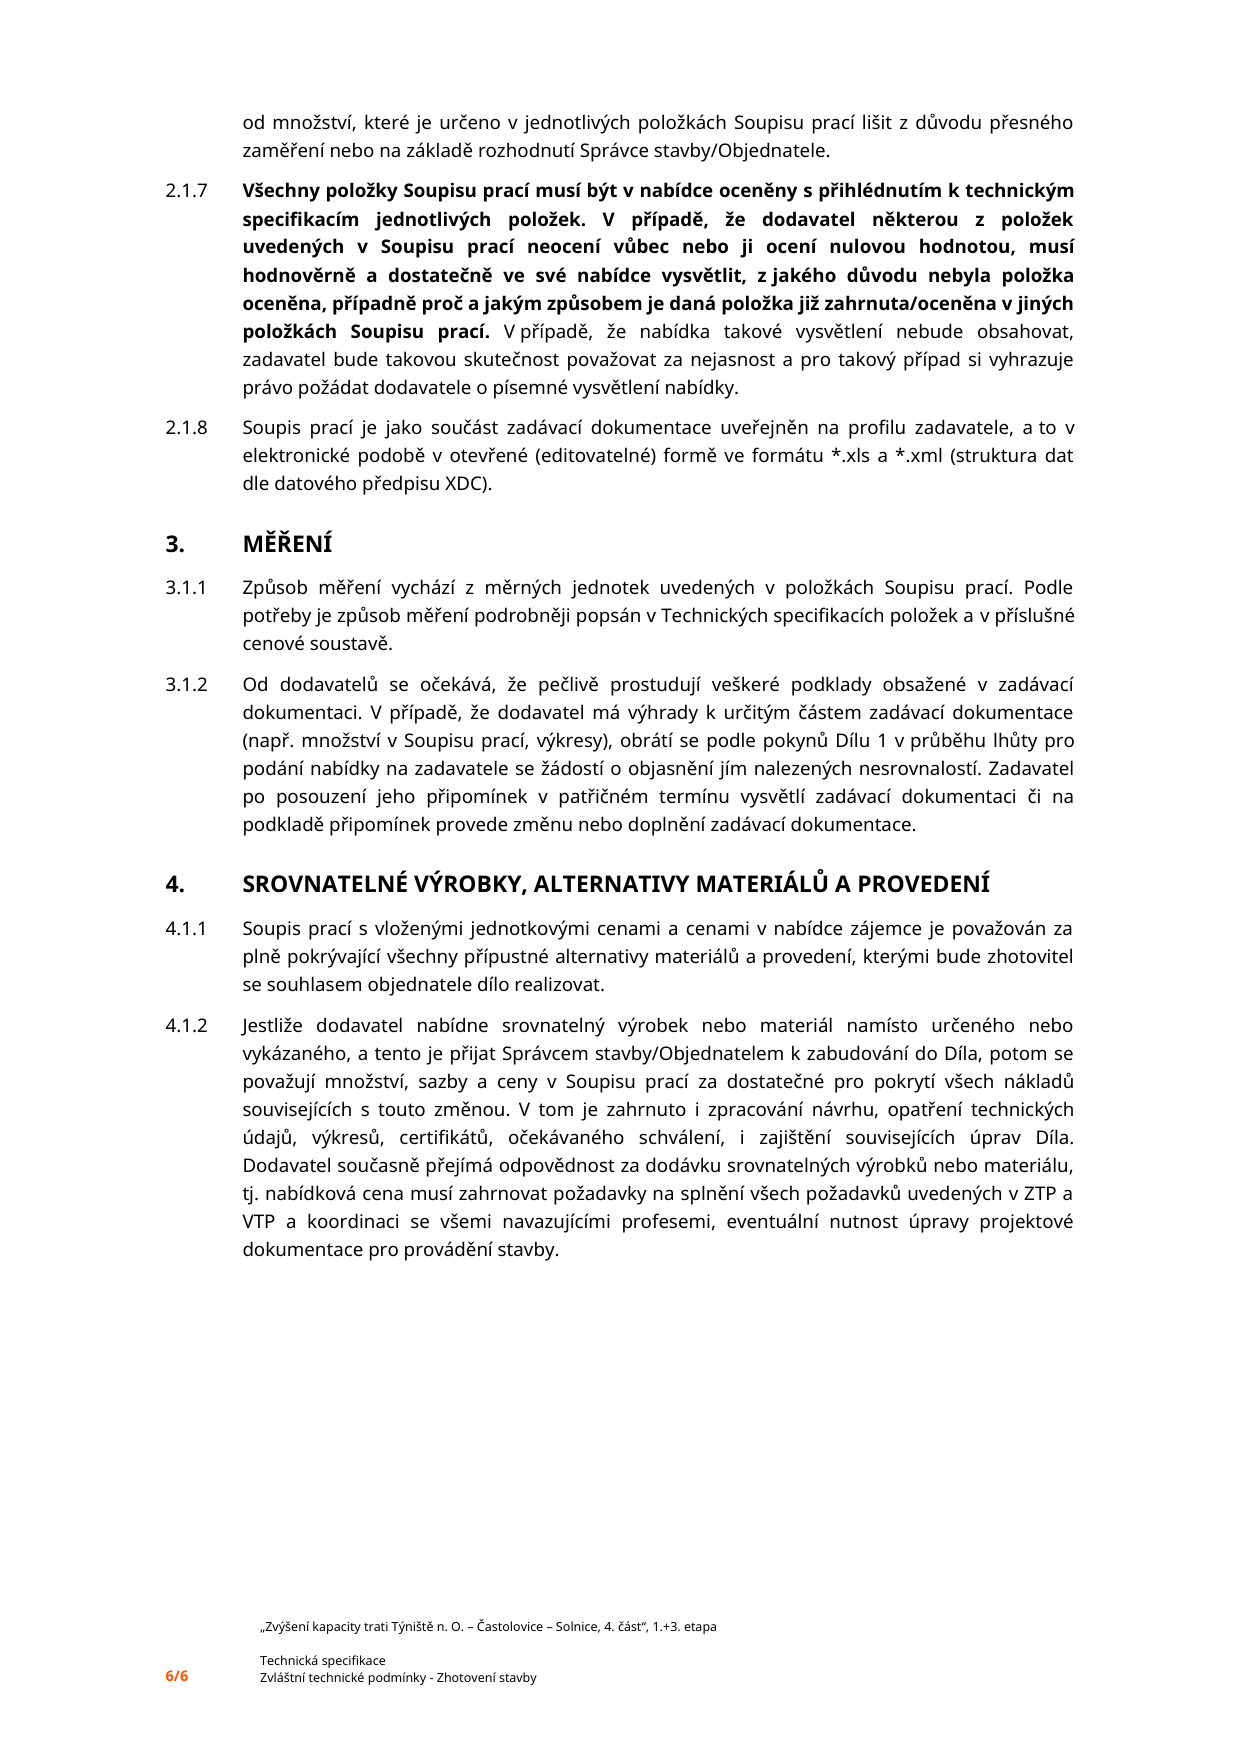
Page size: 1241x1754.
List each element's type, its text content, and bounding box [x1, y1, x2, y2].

text Od dodavatelů se očekává, že pečlivě prostudují veškeré podklady obsažené v zadávací dokumentaci. V případě, že dodavatel má výhrady k určitým částem zadávací dokumentace (např. množství v Soupisu prací, výkresy), obrátí se podle pokynů Dílu 1 v průběhu lhůty pro podání nabídky na zadavatele se žádostí o objasnění jím nalezených nesrovnalostí. Zadavatel po posouzení jeho připomínek v patřičném termínu vysvětlí zadávací dokumentaci či na podkladě připomínek provede změnu nebo doplnění zadávací dokumentace. [165, 671, 1075, 837]
text Jestliže dodavatel nabídne srovnatelný výrobek nebo materiál namísto určeného nebo vykázaného, a tento je přijat Správcem stavby/Objednatelem k zabudování do Díla, potom se považují množství, sazby a ceny v Soupisu prací za dostatečné pro pokrytí všech nákladů souvisejících s touto změnou. V tom je zahrnuto i zpracování návrhu, opatření technických údajů, výkresů, certifikátů, očekávaného schválení, i zajištění souvisejících úprav Díla. Dodavatel současně přejímá odpovědnost za dodávku srovnatelných výrobků nebo materiálu, tj. nabídková cena musí zahrnovat požadavky na splnění všech požadavků uvedených v ZTP a VTP a koordinaci se všemi navazujícími profesemi, eventuální nutnost úpravy projektové dokumentace pro provádění stavby. [165, 1012, 1075, 1262]
text MĚŘENÍ [165, 528, 1075, 559]
text Soupis prací s vloženými jednotkovými cenami a cenami v nabídce zájemce je považován za plně pokrývající všechny přípustné alternativy materiálů a provedení, kterými bude zhotovitel se souhlasem objednatele dílo realizovat. [165, 915, 1075, 997]
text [165, 109, 1075, 163]
text SROVNATELNÉ VÝROBKY, ALTERNATIVY MATERIÁLŮ A PROVEDENÍ [165, 868, 1075, 900]
text Soupis prací je jako součást zadávací dokumentace uveřejněn na profilu zadavatele, a to v elektronické podobě v otevřené (editovatelné) formě ve formátu *.xls a *.xml (struktura dat dle datového předpisu XDC). [165, 414, 1075, 496]
text Způsob měření vychází z měrných jednotek uvedených v položkách Soupisu prací. Podle potřeby je způsob měření podrobněji popsán v Technických specifikacích položek a v příslušné cenové soustavě. [165, 574, 1075, 656]
text Všechny položky Soupisu prací musí být v nabídce oceněny s přihlédnutím k technickým specifikacím jednotlivých položek. V případě, že dodavatel některou z položek uvedených v Soupisu prací neocení vůbec nebo ji ocení nulovou hodnotou, musí hodnověrně a dostatečně ve své nabídce vysvětlit, z jakého důvodu nebyla položka oceněna, případně proč a jakým způsobem je daná položka již zahrnuta/oceněna v jiných položkách Soupisu prací. V případě, že nabídka takové vysvětlení nebude obsahovat, zadavatel bude takovou skutečnost považovat za nejasnost a pro takový případ si vyhrazuje právo požádat dodavatele o písemné vysvětlení nabídky. [165, 178, 1075, 399]
